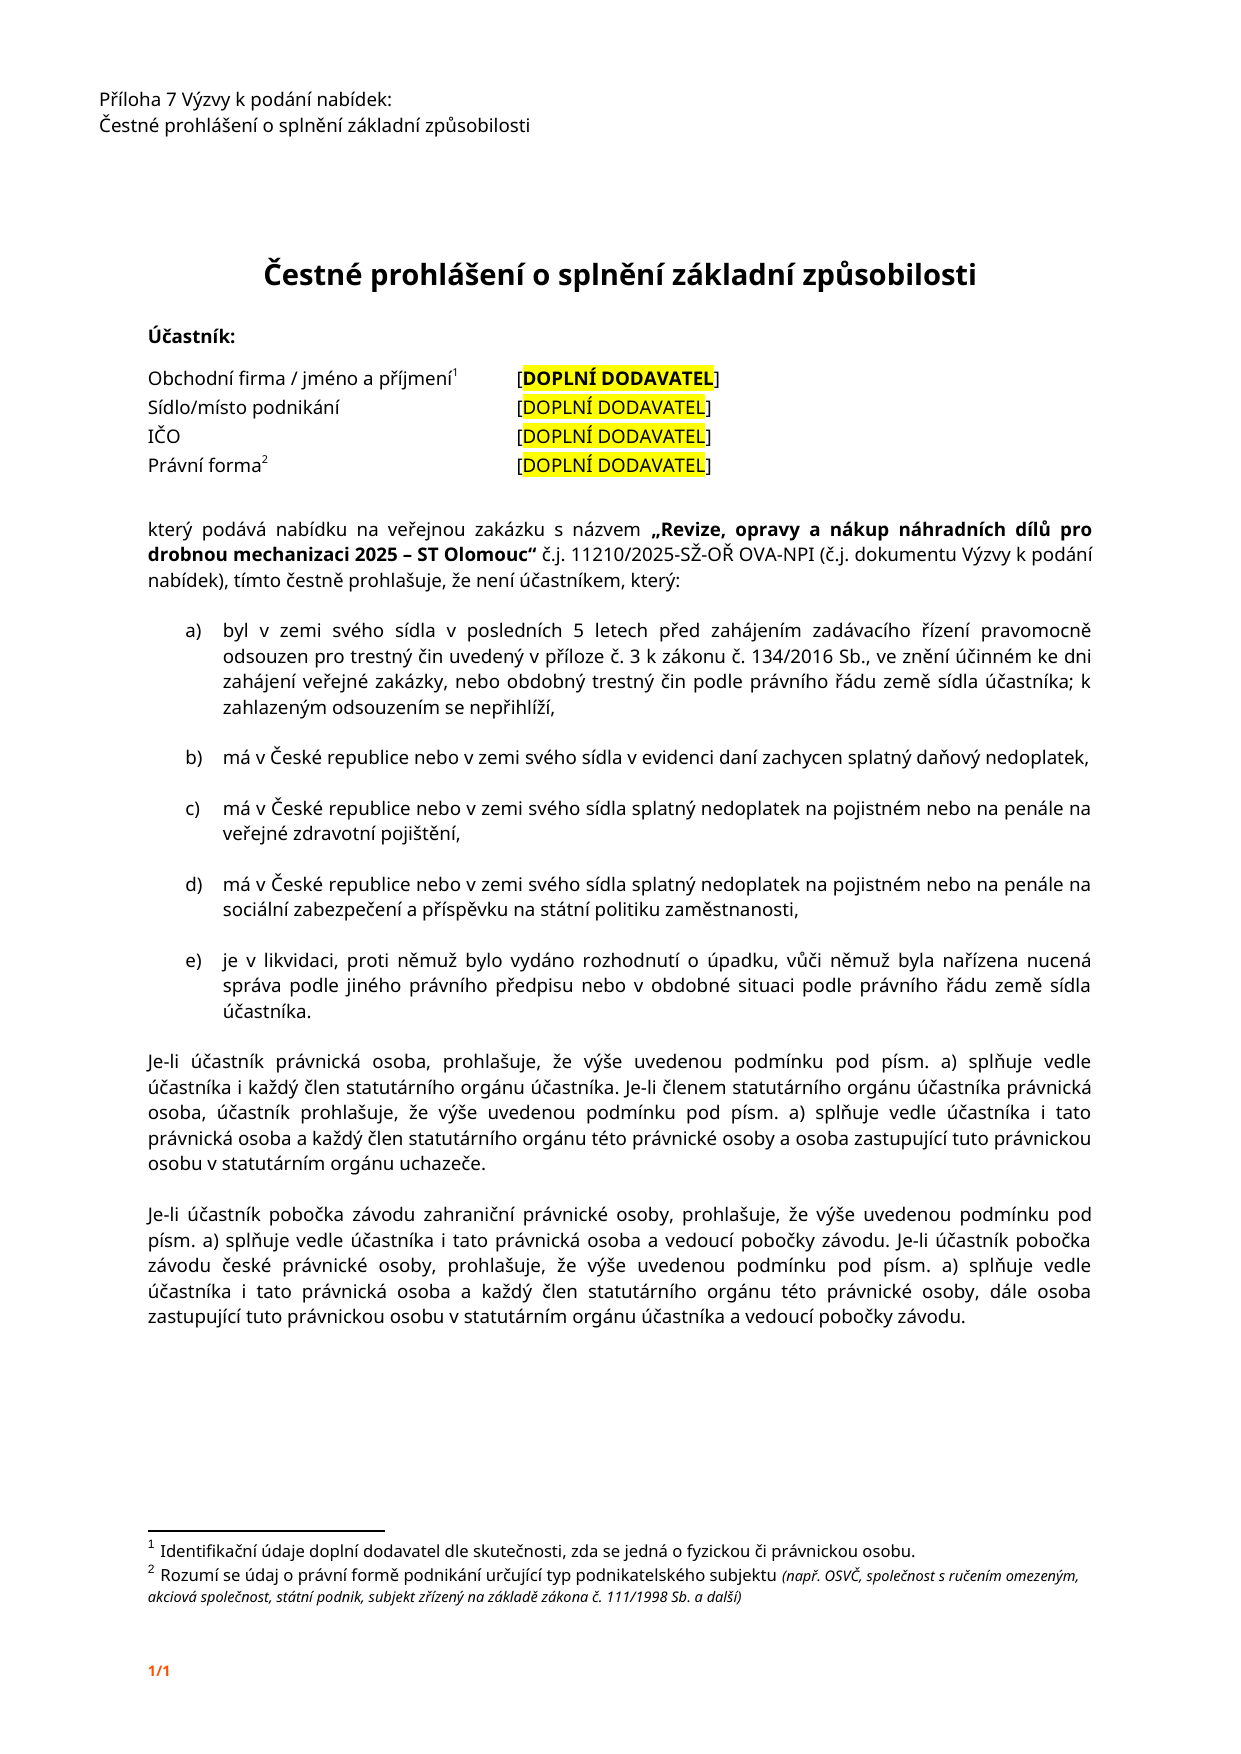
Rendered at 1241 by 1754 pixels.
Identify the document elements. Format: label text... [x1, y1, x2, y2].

text IČO [148, 420, 1093, 449]
text Je-li účastník právnická osoba, prohlašuje, že výše uvedenou podmínku pod písm. a) splňuje vedle účastníka i každý člen statutárního orgánu účastníka. Je-li členem statutárního orgánu účastníka právnická osoba, účastník prohlašuje, že výše uvedenou podmínku pod písm. a) splňuje vedle účastníka i tato právnická osoba a každý člen statutárního orgánu této právnické osoby a osoba zastupující tuto právnickou osobu v statutárním orgánu uchazeče. [148, 1049, 1093, 1176]
text Účastník: [148, 318, 1093, 349]
title Čestné prohlášení o splnění základní způsobilosti [148, 254, 1093, 293]
list má v České republice nebo v zemi svého sídla splatný nedoplatek na pojistném nebo na penále na sociální zabezpečení a příspěvku na státní politiku zaměstnanosti, [185, 871, 1093, 922]
list má v České republice nebo v zemi svého sídla splatný nedoplatek na pojistném nebo na penále na veřejné zdravotní pojištění, [185, 795, 1093, 846]
text Je-li účastník pobočka závodu zahraniční právnické osoby, prohlašuje, že výše uvedenou podmínku pod písm. a) splňuje vedle účastníka i tato právnická osoba a vedoucí pobočky závodu. Je-li účastník pobočka závodu české právnické osoby, prohlašuje, že výše uvedenou podmínku pod písm. a) splňuje vedle účastníka i tato právnická osoba a každý člen statutárního orgánu této právnické osoby, dále osoba zastupující tuto právnickou osobu v statutárním orgánu účastníka a vedoucí pobočky závodu. [148, 1202, 1093, 1329]
text Právní forma [148, 449, 1093, 478]
list je v likvidaci, proti němuž bylo vydáno rozhodnutí o úpadku, vůči němuž byla nařízena nucená správa podle jiného právního předpisu nebo v obdobné situaci podle právního řádu země sídla účastníka. [185, 947, 1093, 1024]
list má v České republice nebo v zemi svého sídla v evidenci daní zachycen splatný daňový nedoplatek, [185, 744, 1093, 770]
text Sídlo/místo podnikání [DOPLNÍ DODAVATEL] [148, 391, 1093, 420]
text který podává nabídku na veřejnou zakázku s názvem „Revize, opravy a nákup náhradních dílů pro drobnou mechanizaci 2025 – ST Olomouc“ č.j. 11210/2025-SŽ-OŘ OVA-NPI (č.j. dokumentu Výzvy k podání nabídek), tímto čestně prohlašuje, že není účastníkem, který: [148, 516, 1093, 592]
list byl v zemi svého sídla v posledních 5 letech před zahájením zadávacího řízení pravomocně odsouzen pro trestný čin uvedený v příloze č. 3 k zákonu č. 134/2016 Sb., ve znění účinném ke dni zahájení veřejné zakázky, nebo obdobný trestný čin podle právního řádu země sídla účastníka; k zahlazeným odsouzením se nepřihlíží, [185, 617, 1093, 719]
text Obchodní firma / jméno a příjmení [148, 362, 1093, 391]
